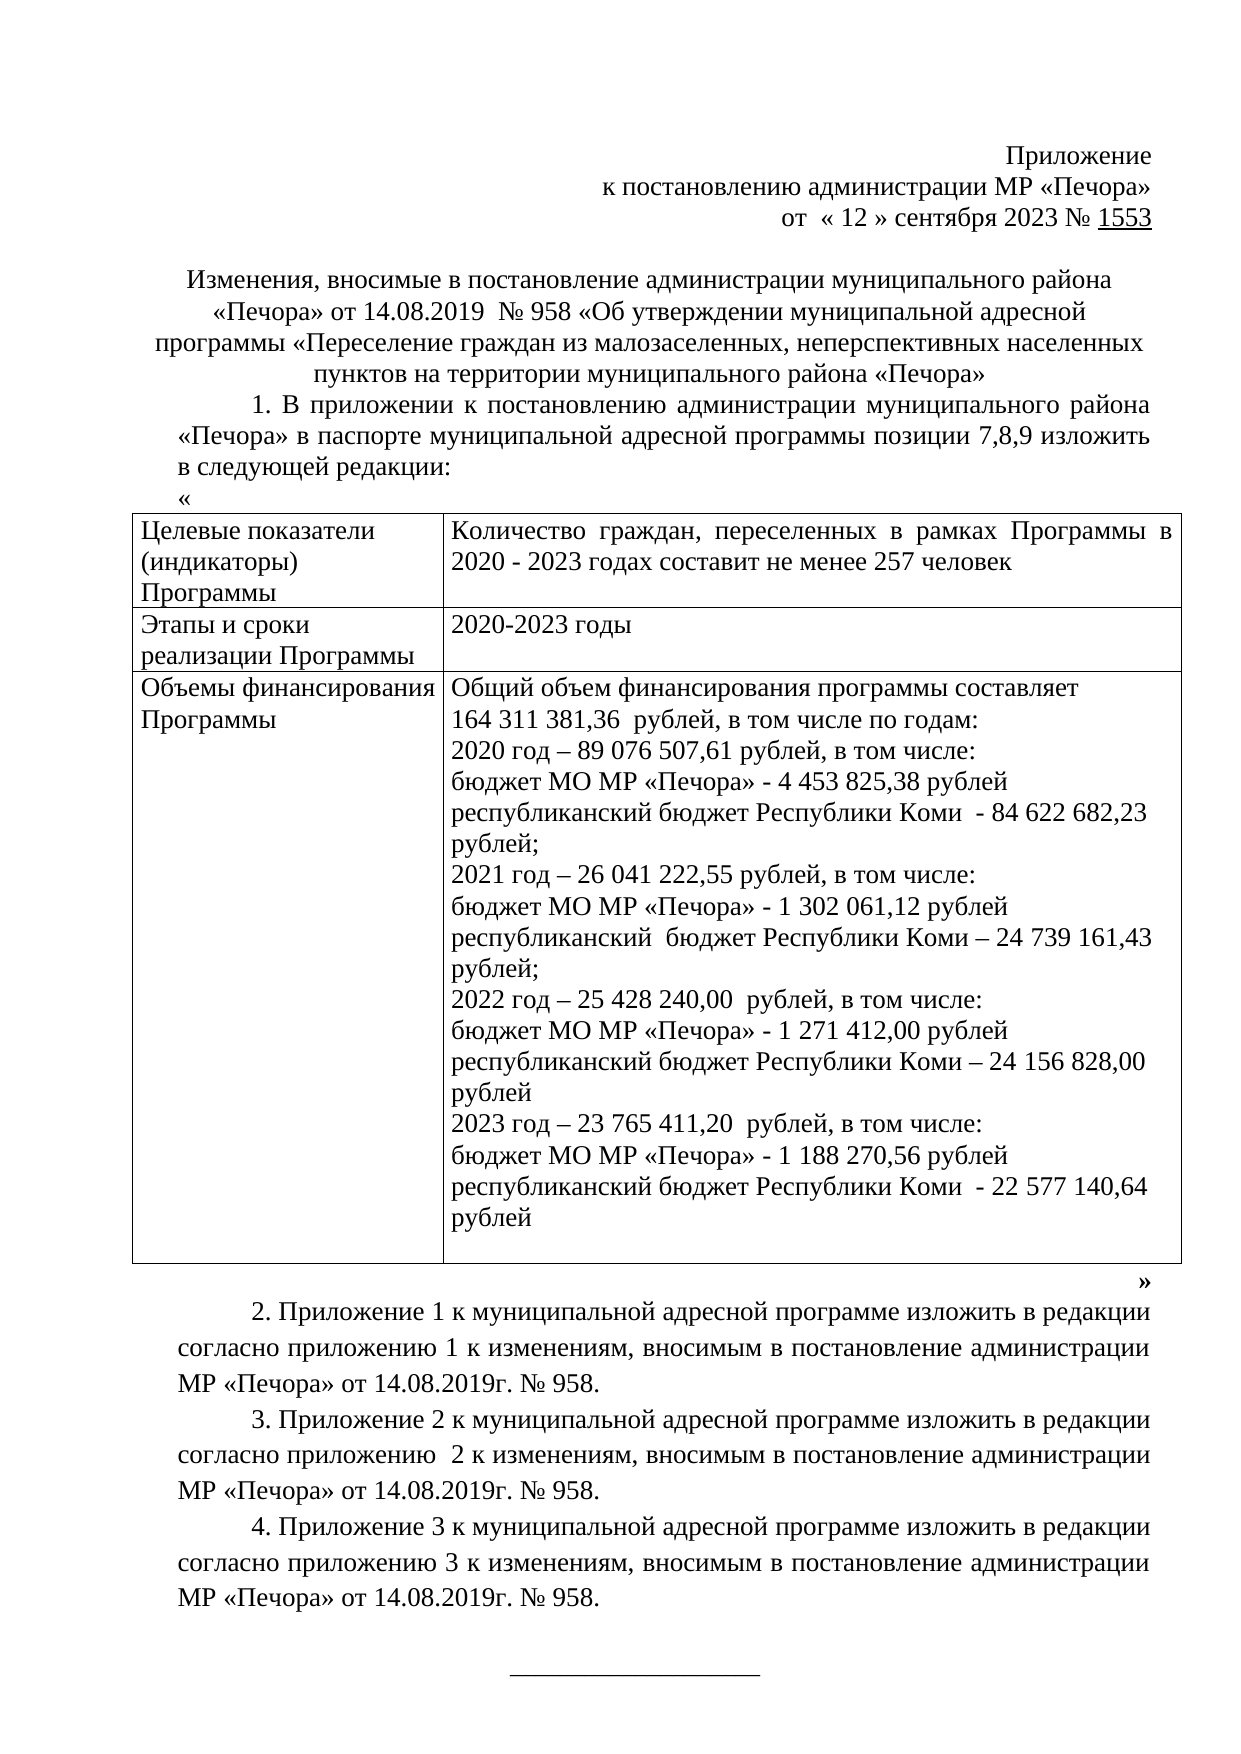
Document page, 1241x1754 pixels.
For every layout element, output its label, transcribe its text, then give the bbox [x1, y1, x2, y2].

text ____________________ [148, 1650, 1122, 1679]
text от « 12 » сентября 2023 № 1553 [177, 201, 1152, 232]
subtitle Приложение [177, 139, 1152, 170]
text 1. В приложении к постановлению администрации муниципального района «Печора» в паспорте муниципальной адресной программы позиции 7,8,9 изложить в следующей редакции: [177, 388, 1152, 482]
text « [177, 482, 1152, 513]
table_cell Этапы и сроки реализации Программы [133, 608, 443, 671]
text 4. Приложение 3 к муниципальной адресной программе изложить в редакции согласно приложению 3 к изменениям, вносимым в постановление администрации МР «Печора» от 14.08.2019г. № 958. [177, 1510, 1152, 1612]
text 2. Приложение 1 к муниципальной адресной программе изложить в редакции согласно приложению 1 к изменениям, вносимым в постановление администрации МР «Печора» от 14.08.2019г. № 958. [177, 1296, 1152, 1398]
text к постановлению администрации МР «Печора» [177, 170, 1152, 201]
table_cell 2020-2023 годы [444, 608, 1181, 671]
text » [177, 1264, 1152, 1296]
table_header Целевые показатели (индикаторы) Программы [133, 514, 443, 607]
table_header Количество граждан, переселенных в рамках Программы в 2020 - 2023 годах составит не менее 257 человек [444, 514, 1181, 607]
table_cell Общий объем финансирования программы составляет 164 311 381,36 рублей, в том числе по годам: 2020 год – 89 076 507,61 рублей, в том числе: бюджет МО МР «Печора» - 4 453 825,38 рублей республиканский бюджет Республики Коми - 84 622 682,23 рублей; 2021 год – 26 041 222,55 рублей, в том числе: бюджет МО МР «Печора» - 1 302 061,12 рублей республиканский бюджет Республики Коми – 24 739 161,43 рублей; 2022 год – 25 428 240,00 рублей, в том числе: бюджет МО МР «Печора» - 1 271 412,00 рублей республиканский бюджет Республики Коми – 24 156 828,00 рублей 2023 год – 23 765 411,20 рублей, в том числе: бюджет МО МР «Печора» - 1 188 270,56 рублей республиканский бюджет Республики Коми - 22 577 140,64 рублей [444, 672, 1181, 1263]
table_cell Объемы финансирования Программы [133, 672, 443, 1263]
text Изменения, вносимые в постановление администрации муниципального района «Печора» от 14.08.2019 № 958 «Об утверждении муниципальной адресной программы «Переселение граждан из малозаселенных, неперспективных населенных пунктов на территории муниципального района «Печора» [148, 263, 1152, 388]
text 3. Приложение 2 к муниципальной адресной программе изложить в редакции согласно приложению 2 к изменениям, вносимым в постановление администрации МР «Печора» от 14.08.2019г. № 958. [177, 1403, 1152, 1505]
